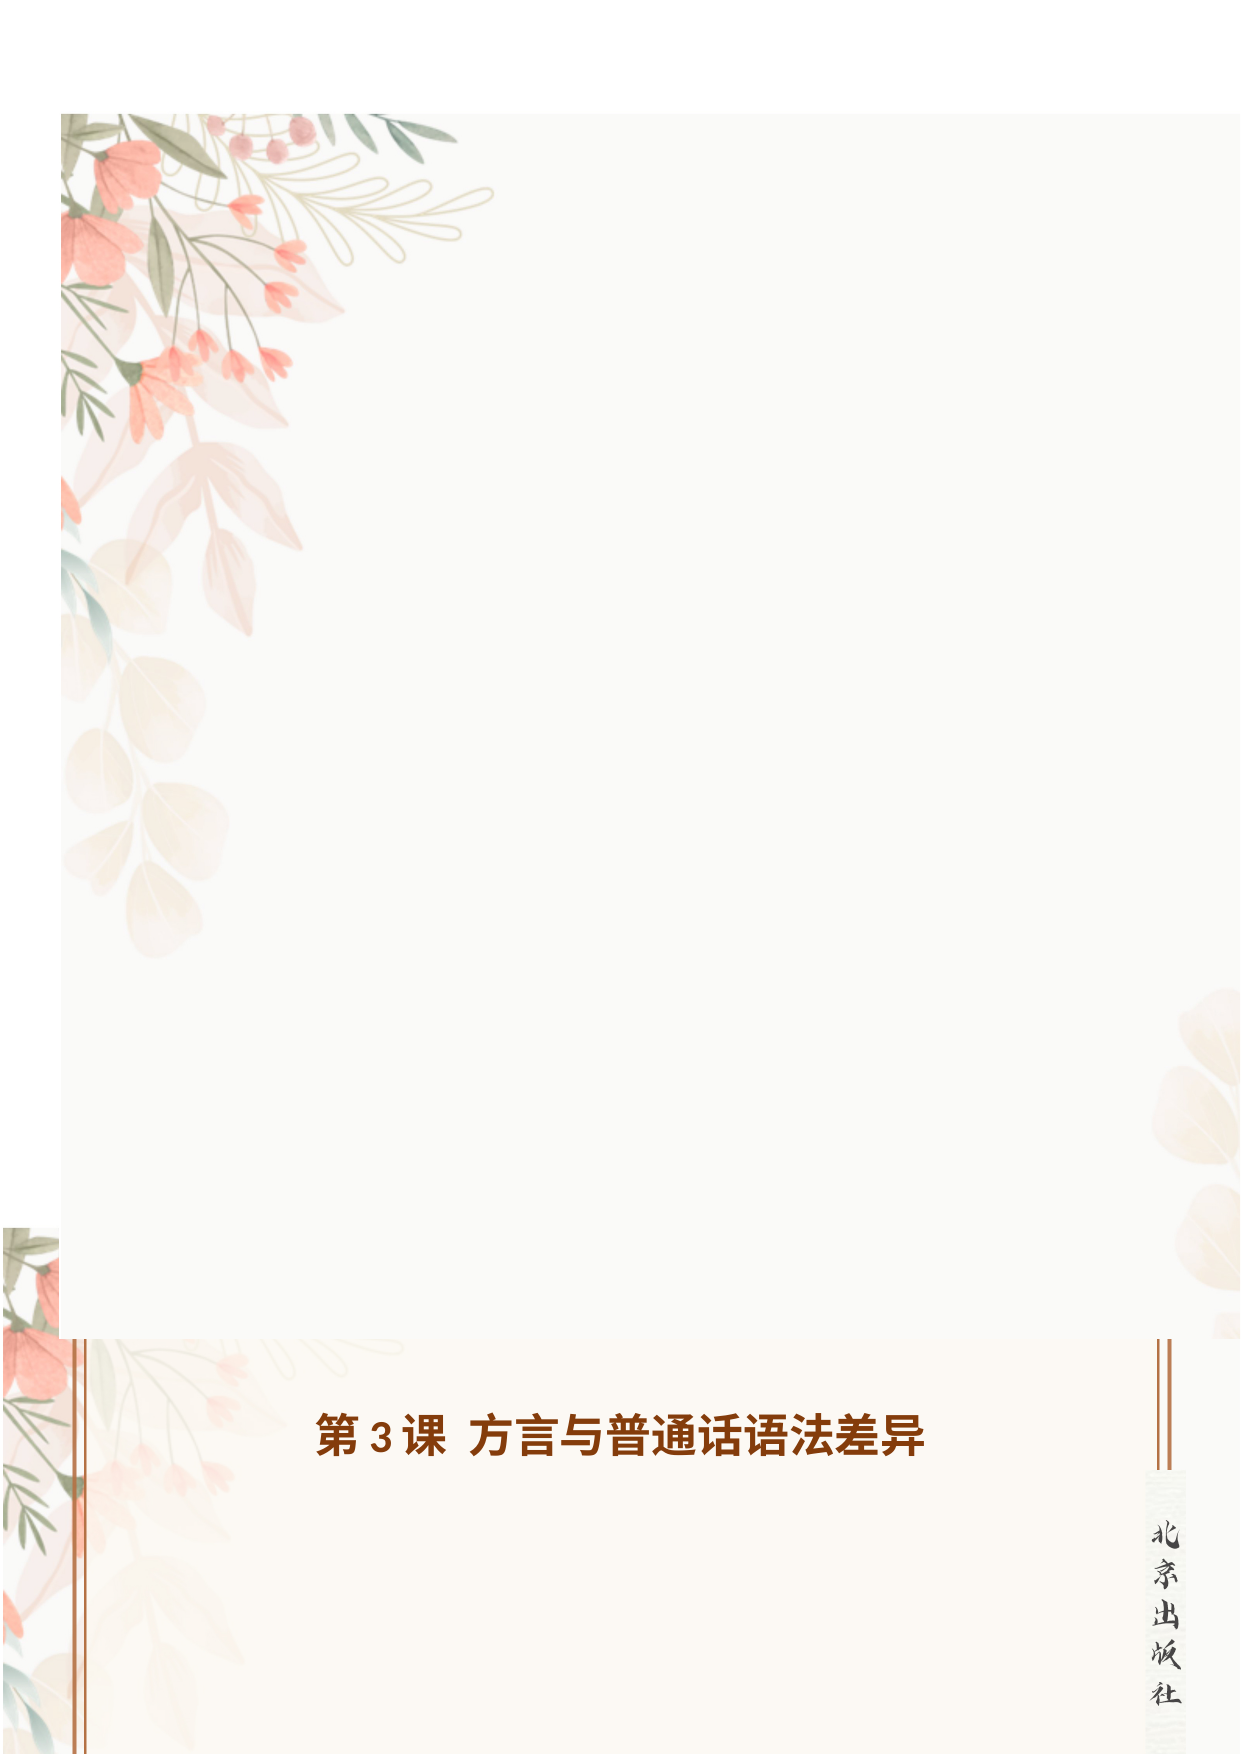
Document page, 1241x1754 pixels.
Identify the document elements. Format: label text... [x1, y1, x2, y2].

subtitle 第3课 方言与普通话语法差异 [59, 1383, 1181, 1481]
picture [1, 111, 1241, 1754]
